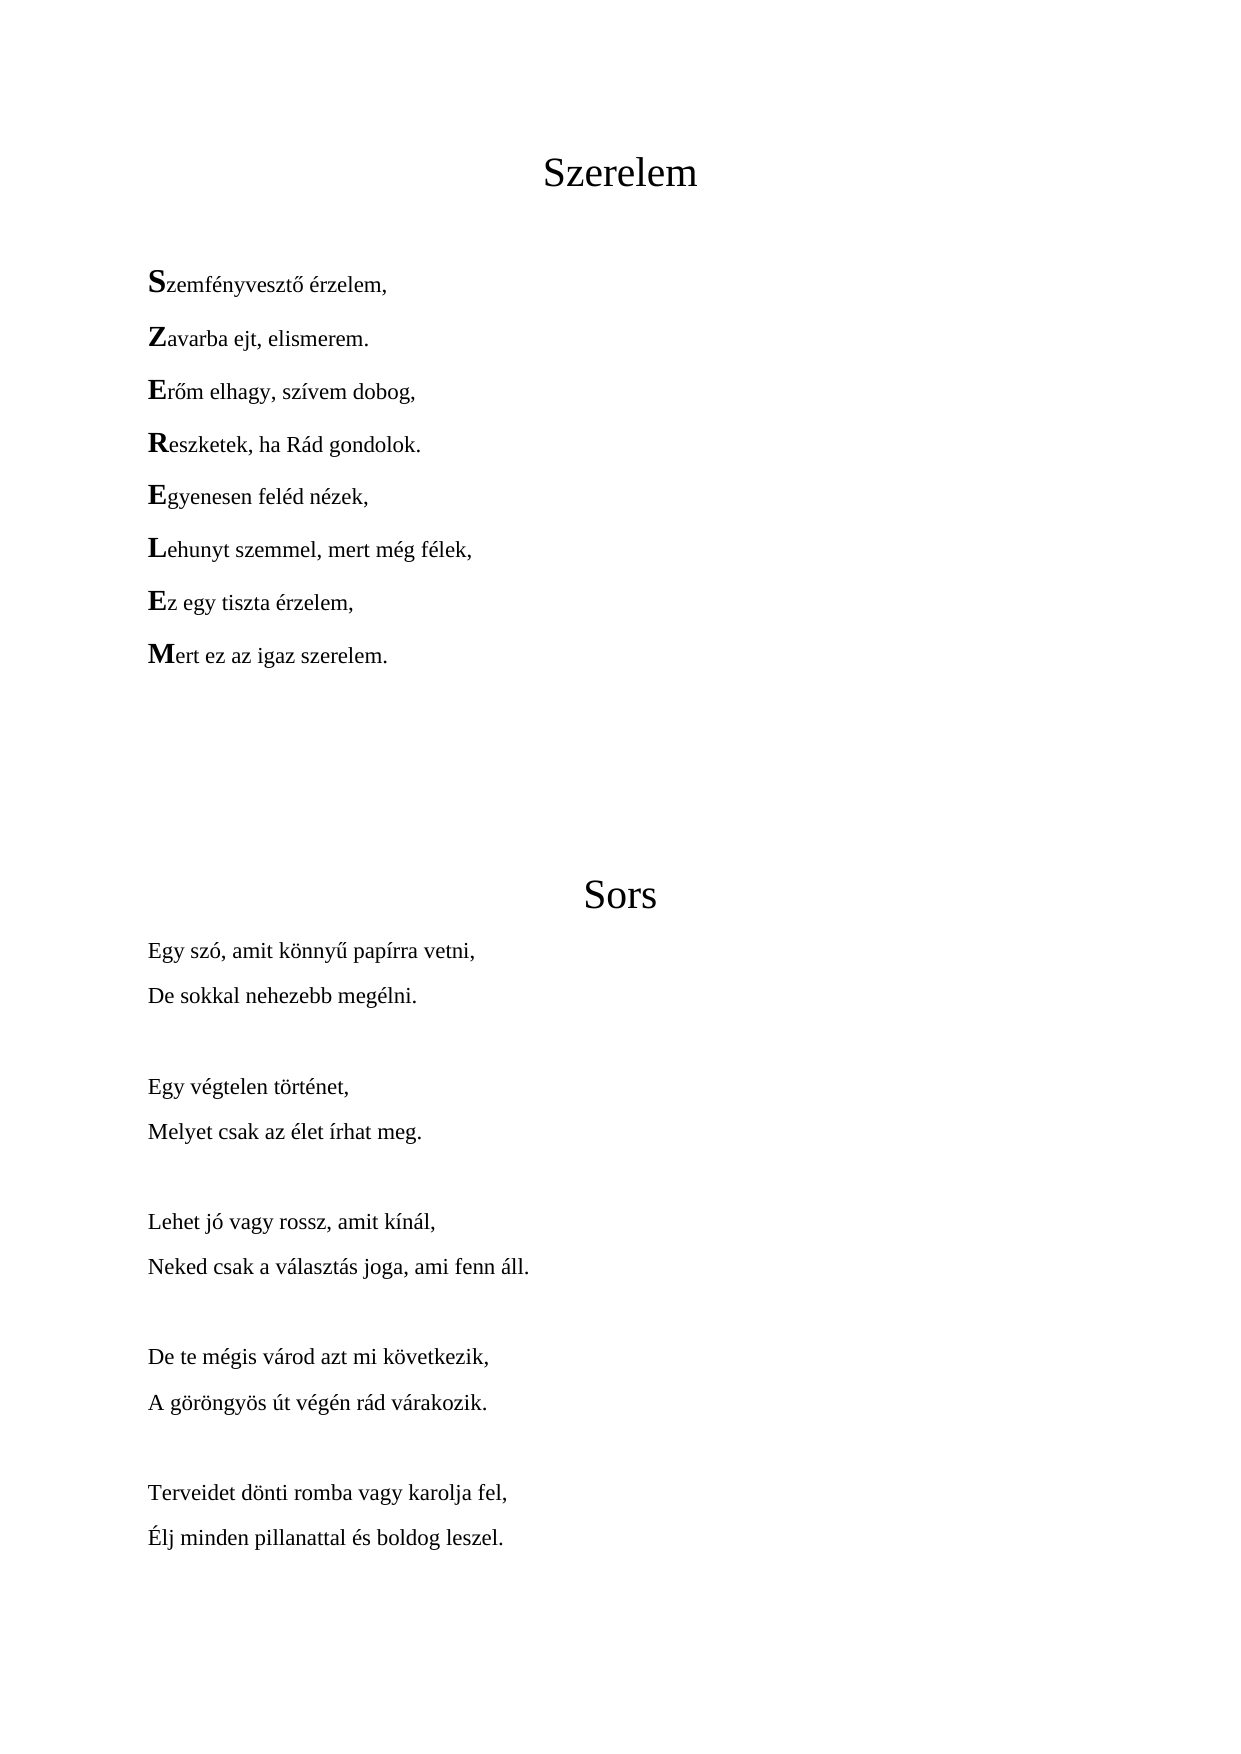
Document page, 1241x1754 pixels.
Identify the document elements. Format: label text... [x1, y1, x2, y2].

text Lehunyt szemmel, mert még félek, [148, 530, 1093, 564]
text A göröngyös út végén rád várakozik. [148, 1388, 1093, 1415]
text Egy végtelen történet, [148, 1073, 1093, 1099]
text Zavarba ejt, elismerem. [148, 319, 1093, 353]
text Egyenesen feléd nézek, [148, 477, 1093, 511]
text Reszketek, ha Rád gondolok. [148, 425, 1093, 458]
text Szerelem [148, 148, 1093, 196]
text Élj minden pillanattal és boldog leszel. [148, 1524, 1093, 1550]
text Ez egy tiszta érzelem, [148, 583, 1093, 617]
text Terveidet dönti romba vagy karolja fel, [148, 1479, 1093, 1505]
text Mert ez az igaz szerelem. [148, 636, 1093, 669]
text Szemfényvesztő érzelem, [148, 261, 1093, 299]
text Sors [148, 869, 1093, 917]
text Lehet jó vagy rossz, amit kínál, [148, 1208, 1093, 1234]
text De te mégis várod azt mi következik, [148, 1343, 1093, 1370]
text Melyet csak az élet írhat meg. [148, 1118, 1093, 1144]
text De sokkal nehezebb megélni. [148, 983, 1093, 1009]
text Erőm elhagy, szívem dobog, [148, 372, 1093, 405]
text Egy szó, amit könnyű papírra vetni, [148, 937, 1093, 964]
text Neked csak a választás joga, ami fenn áll. [148, 1253, 1093, 1279]
